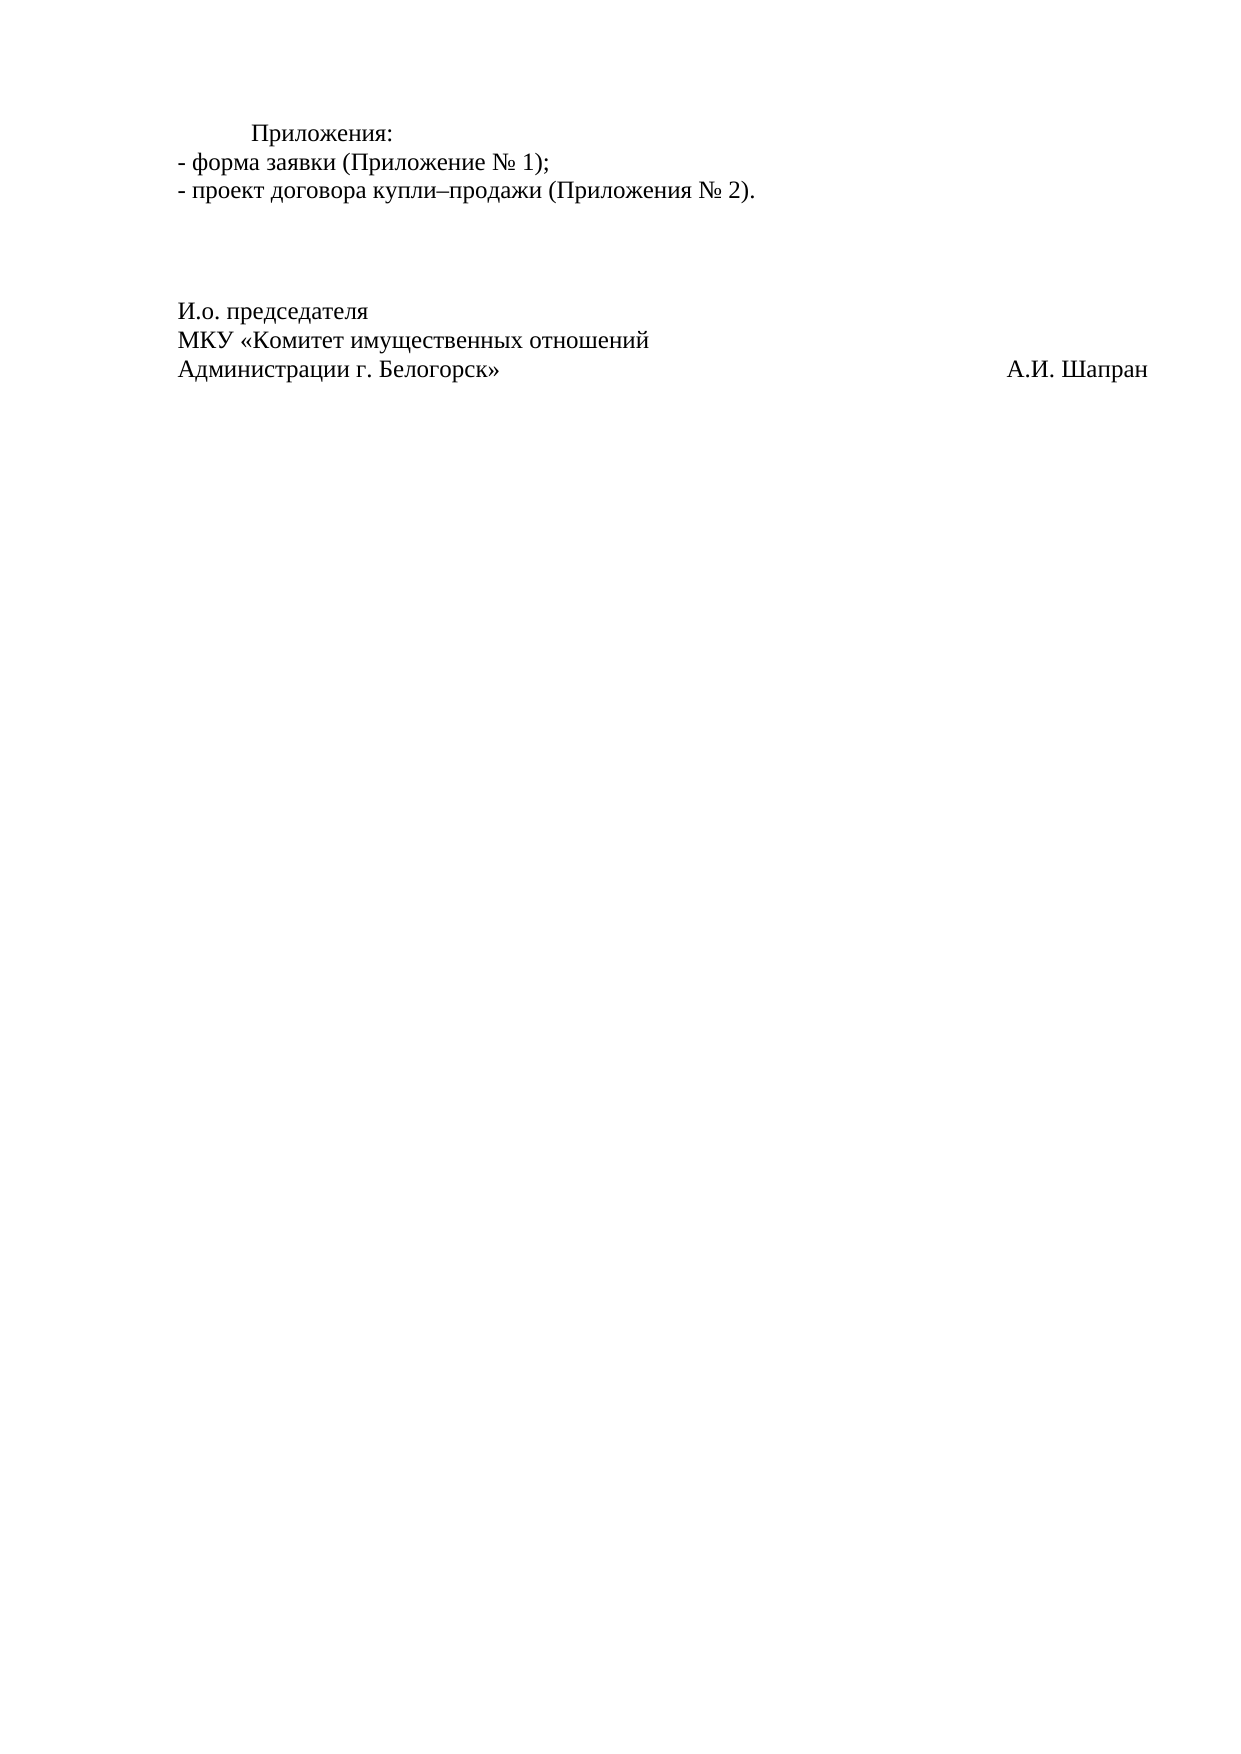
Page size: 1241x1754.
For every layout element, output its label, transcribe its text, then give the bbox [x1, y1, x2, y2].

text МКУ «Комитет имущественных отношений [177, 325, 1152, 354]
text И.о. председателя [177, 296, 1152, 325]
text Администрации г. Белогорск» А.И. Шапран [177, 354, 1152, 382]
text - проект договора купли–продажи (Приложения № 2). [177, 176, 1152, 204]
text Приложения: [177, 118, 1152, 147]
text - форма заявки (Приложение № 1); [177, 147, 1152, 176]
